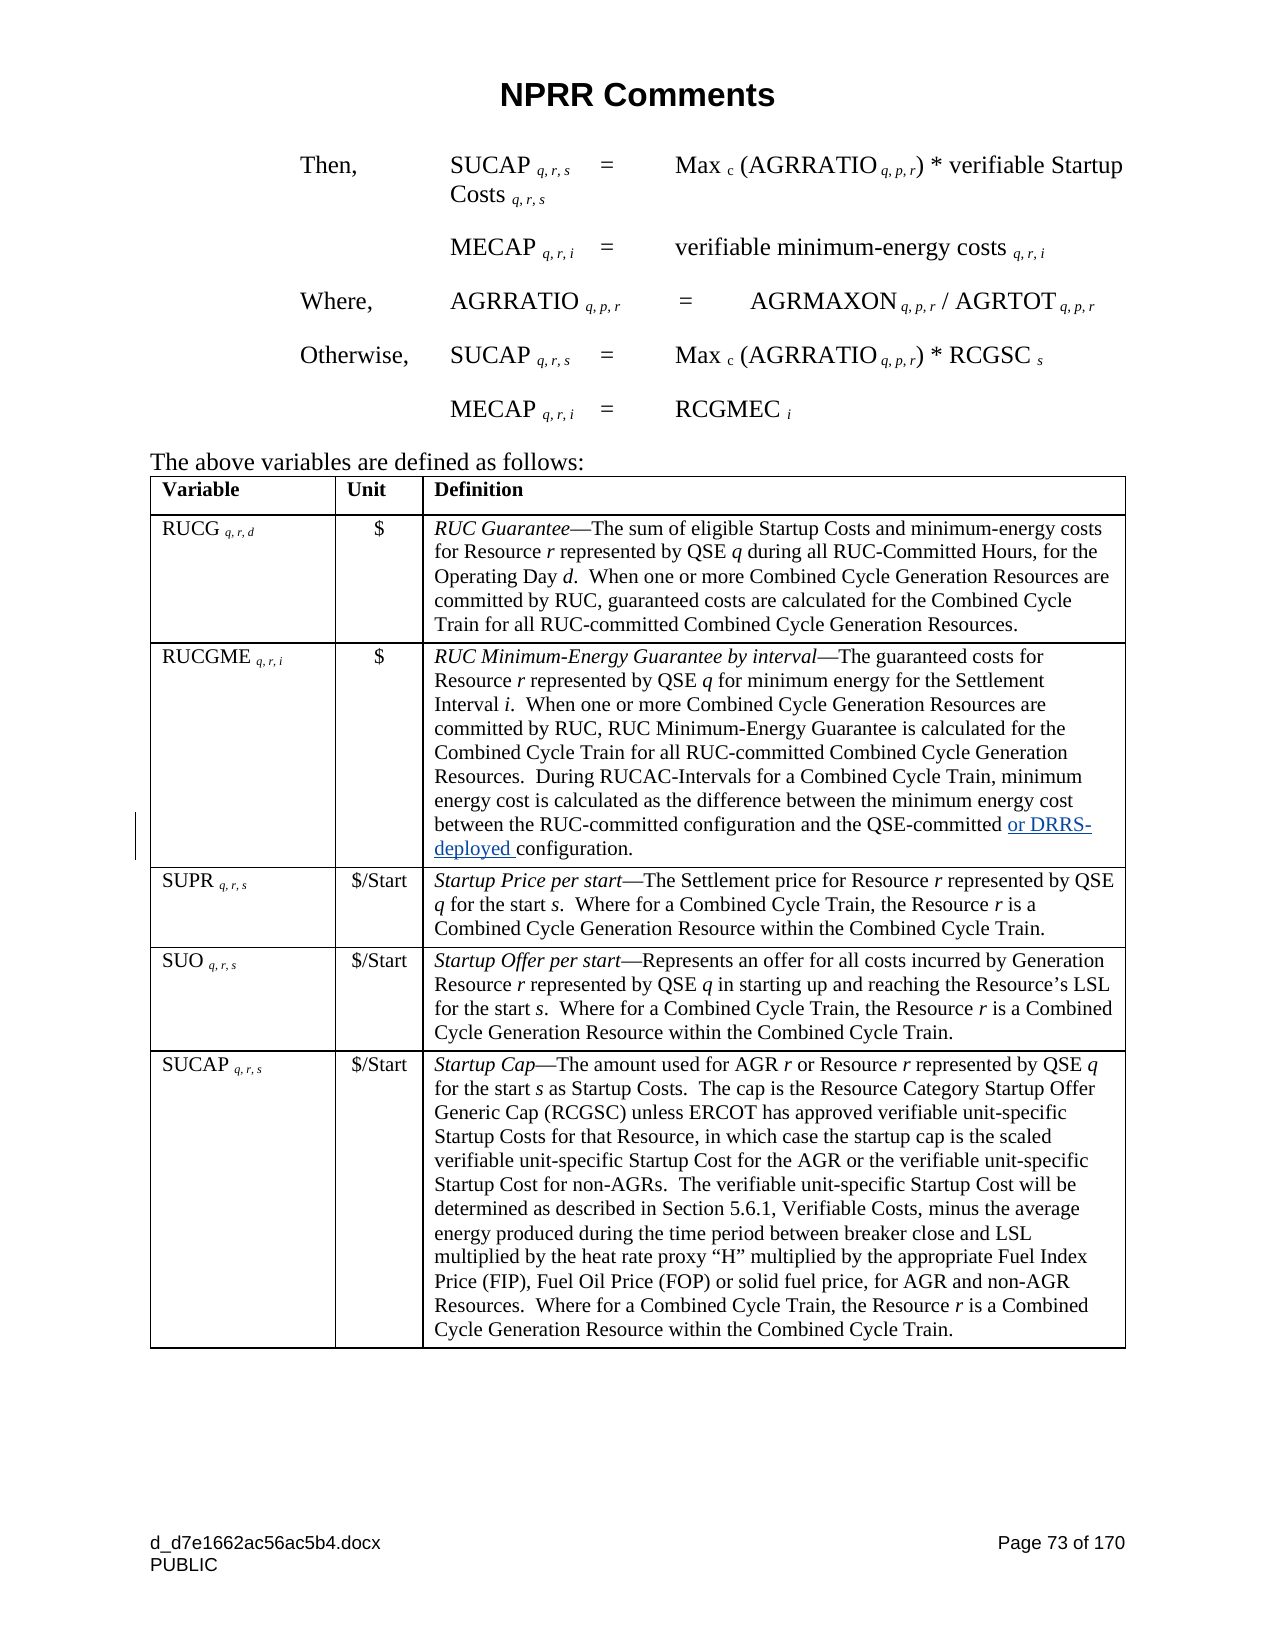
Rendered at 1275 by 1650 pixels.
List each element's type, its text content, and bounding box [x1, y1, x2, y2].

table_cell $/Start [336, 868, 422, 946]
table_cell SUCAP q, r, s [151, 1052, 335, 1347]
table_cell Startup Price per start—The Settlement price for Resource r represented by QSE q for the start s. Where for a Combined Cycle Train, the Resource r is a Combined Cycle Generation Resource within the Combined Cycle Train. [424, 868, 1125, 946]
table_cell $ [336, 516, 422, 642]
text Where, AGRRATIO q, p, r = AGRMAXON q, p, r / AGRTOT q, p, r [225, 286, 1125, 315]
table_cell RUCGME q, r, i [151, 644, 335, 866]
text Then, SUCAP q, r, s = Max c (AGRRATIO q, p, r) * verifiable Startup Costs q, r, s [225, 150, 1125, 207]
table_cell $/Start [336, 948, 422, 1050]
table_cell RUC Minimum-Energy Guarantee by interval—The guaranteed costs for Resource r represented by QSE q for minimum energy for the Settlement Interval i. When one or more Combined Cycle Generation Resources are committed by RUC, RUC Minimum-Energy Guarantee is calculated for the Combined Cycle Train for all RUC-committed Combined Cycle Generation Resources. During RUCAC-Intervals for a Combined Cycle Train, minimum energy cost is calculated as the difference between the minimum energy cost between the RUC-committed configuration and the QSE-committed configuration. [424, 644, 1125, 866]
table_header Unit [336, 477, 422, 514]
table_cell $ [336, 644, 422, 866]
table_cell SUO q, r, s [151, 948, 335, 1050]
table_cell $/Start [336, 1052, 422, 1347]
table_cell Startup Offer per start—Represents an offer for all costs incurred by Generation Resource r represented by QSE q in starting up and reaching the Resource’s LSL for the start s. Where for a Combined Cycle Train, the Resource r is a Combined Cycle Generation Resource within the Combined Cycle Train. [424, 948, 1125, 1050]
table_cell Startup Cap—The amount used for AGR r or Resource r represented by QSE q for the start s as Startup Costs. The cap is the Resource Category Startup Offer Generic Cap (RCGSC) unless ERCOT has approved verifiable unit-specific Startup Costs for that Resource, in which case the startup cap is the scaled verifiable unit-specific Startup Cost for the AGR or the verifiable unit-specific Startup Cost for non-AGRs. The verifiable unit-specific Startup Cost will be determined as described in Section 5.6.1, Verifiable Costs, minus the average energy produced during the time period between breaker close and LSL multiplied by the heat rate proxy “H” multiplied by the appropriate Fuel Index Price (FIP), Fuel Oil Price (FOP) or solid fuel price, for AGR and non-AGR Resources. Where for a Combined Cycle Train, the Resource r is a Combined Cycle Generation Resource within the Combined Cycle Train. [424, 1052, 1125, 1347]
table_cell SUPR q, r, s [151, 868, 335, 946]
text Otherwise, SUCAP q, r, s = Max c (AGRRATIO q, p, r) * RCGSC s [225, 340, 1125, 369]
table_header Variable [151, 477, 335, 514]
text The above variables are defined as follows: [150, 447, 1125, 476]
table_cell RUCG q, r, d [151, 516, 335, 642]
text MECAP q, r, i = verifiable minimum-energy costs q, r, i [225, 232, 1125, 261]
table_cell RUC Guarantee—The sum of eligible Startup Costs and minimum-energy costs for Resource r represented by QSE q during all RUC-Committed Hours, for the Operating Day d. When one or more Combined Cycle Generation Resources are committed by RUC, guaranteed costs are calculated for the Combined Cycle Train for all RUC-committed Combined Cycle Generation Resources. [424, 516, 1125, 642]
text MECAP q, r, i = RCGMEC i [225, 394, 1125, 422]
table_header Definition [424, 477, 1125, 514]
